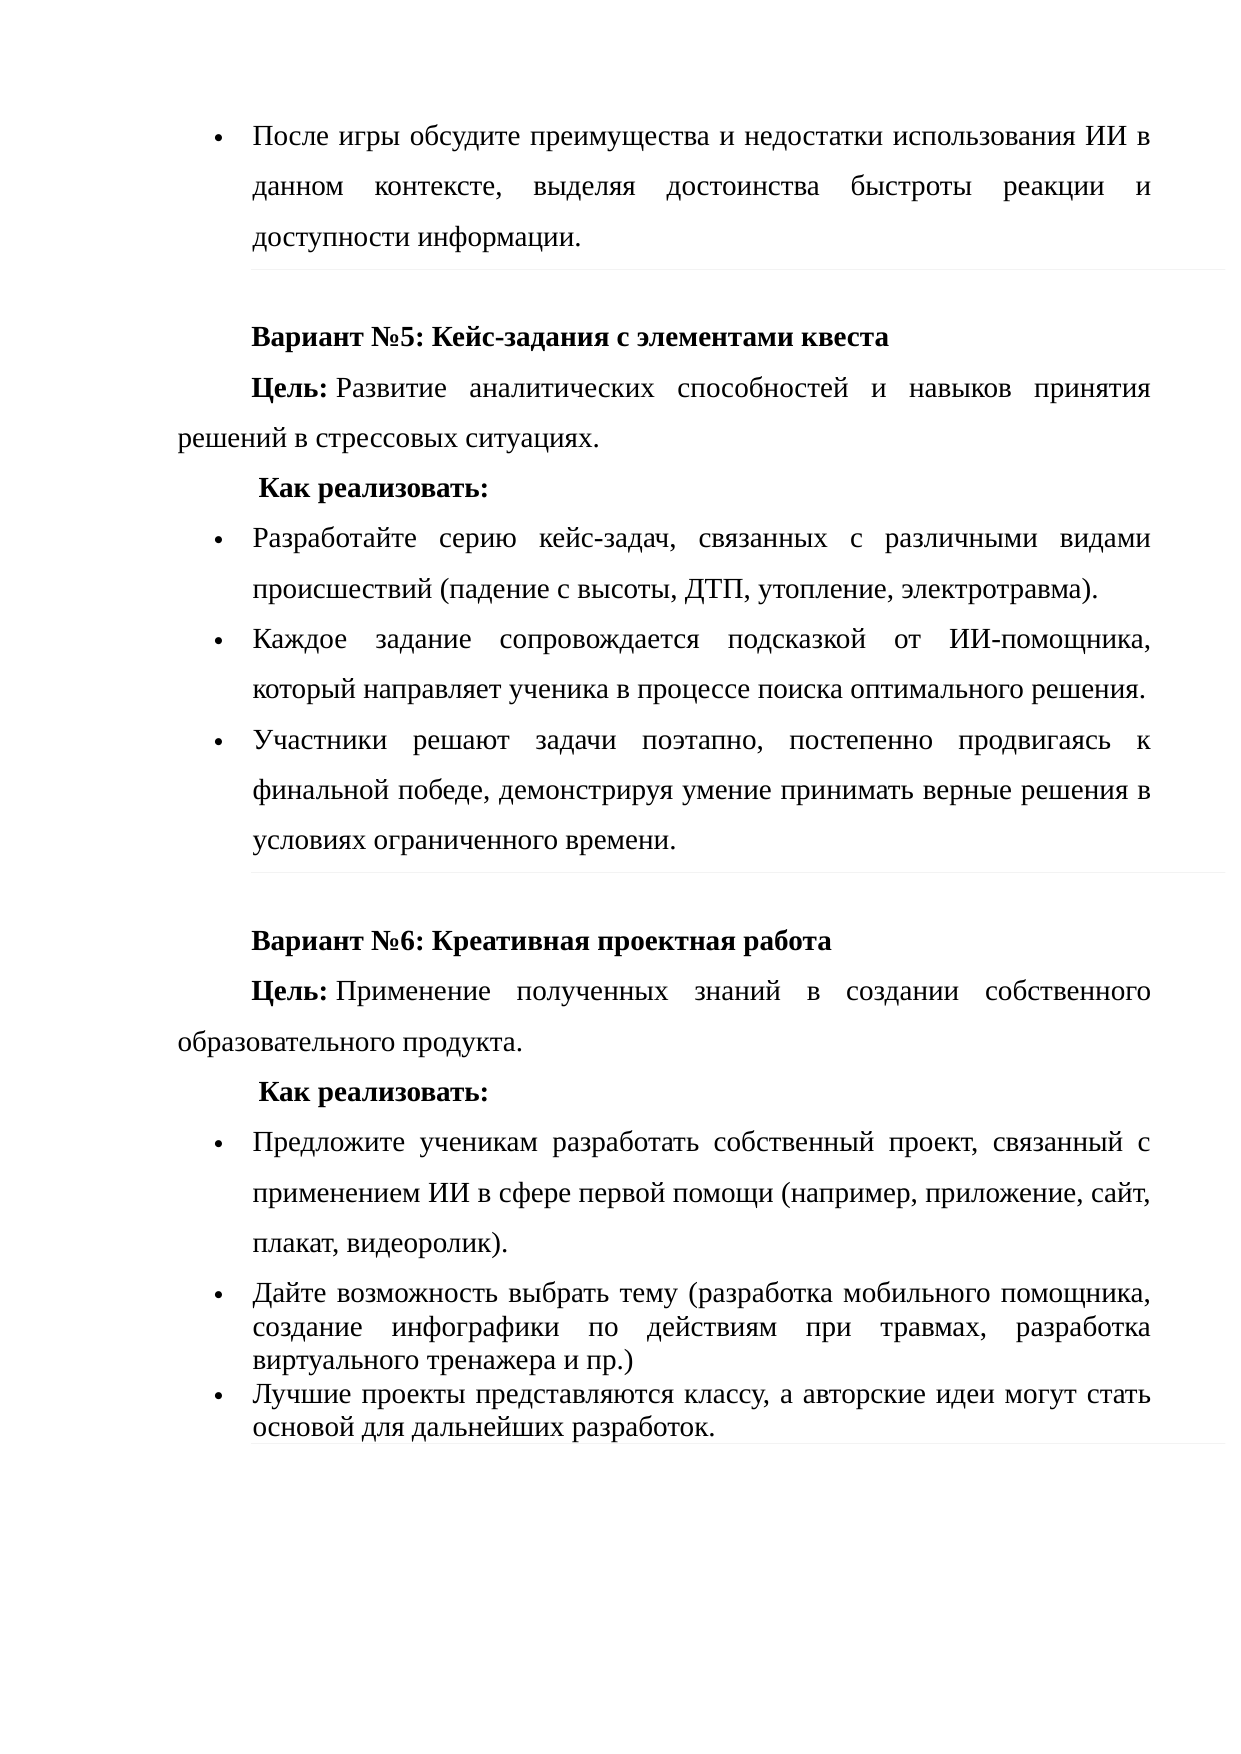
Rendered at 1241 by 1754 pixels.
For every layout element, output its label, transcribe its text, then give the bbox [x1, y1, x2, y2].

text Как реализовать: [177, 1074, 1152, 1108]
list Каждое задание сопровождается подсказкой от ИИ-помощника, который направляет ученика в процессе поиска оптимального решения. [215, 621, 1152, 705]
text Как реализовать: [177, 470, 1152, 504]
text Цель: Развитие аналитических способностей и навыков принятия решений в стрессовых ситуациях. [177, 370, 1152, 453]
list Дайте возможность выбрать тему (разработка мобильного помощника, создание инфографики по действиям при травмах, разработка виртуального тренажера и пр.) [215, 1275, 1152, 1376]
text Цель: Применение полученных знаний в создании собственного образовательного продукта. [177, 973, 1152, 1057]
list Разработайте серию кейс-задач, связанных с различными видами происшествий (падение с высоты, ДТП, утопление, электротравма). [215, 521, 1152, 604]
text Вариант №5: Кейс-задания с элементами квеста [177, 319, 1152, 353]
text Вариант №6: Креативная проектная работа [177, 923, 1152, 957]
list Участники решают задачи поэтапно, постепенно продвигаясь к финальной победе, демонстрируя умение принимать верные решения в условиях ограниченного времени. [215, 722, 1152, 856]
list Предложите ученикам разработать собственный проект, связанный с применением ИИ в сфере первой помощи (например, приложение, сайт, плакат, видеоролик). [215, 1124, 1152, 1258]
list Лучшие проекты представляются классу, а авторские идеи могут стать основой для дальнейших разработок. [215, 1376, 1152, 1443]
list После игры обсудите преимущества и недостатки использования ИИ в данном контексте, выделяя достоинства быстроты реакции и доступности информации. [215, 118, 1152, 252]
